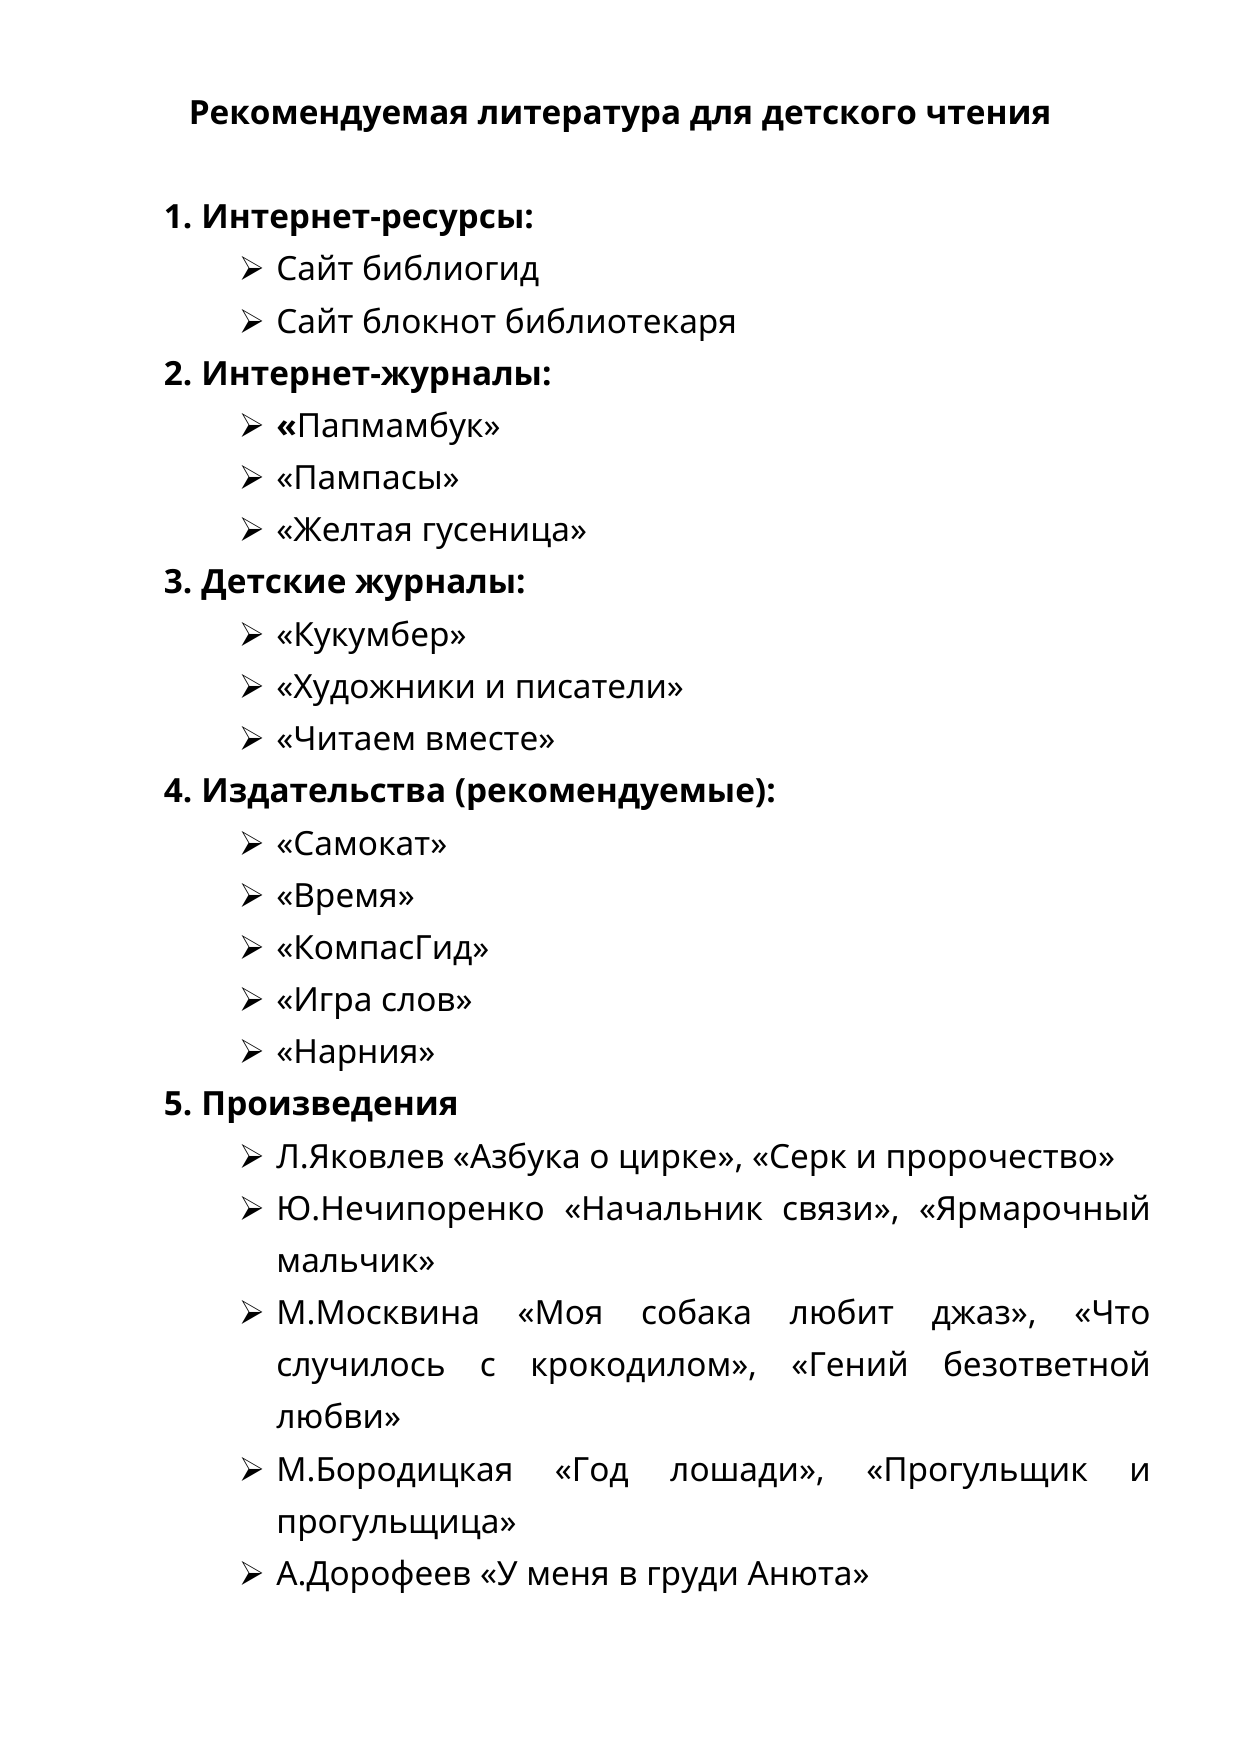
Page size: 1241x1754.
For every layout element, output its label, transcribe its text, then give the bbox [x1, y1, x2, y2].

list «Художники и писатели» [239, 663, 1152, 708]
list М.Москвина «Моя собака любит джаз», «Что случилось с крокодилом», «Гений безответной любви» [239, 1289, 1152, 1439]
list Л.Яковлев «Азбука о цирке», «Серк и пророчество» [239, 1132, 1152, 1178]
list «Кукумбер» [239, 611, 1152, 656]
list А.Дорофеев «У меня в груди Анюта» [239, 1550, 1152, 1595]
list Ю.Нечипоренко «Начальник связи», «Ярмарочный мальчик» [239, 1184, 1152, 1282]
list Сайт блокнот библиотекаря [239, 297, 1152, 343]
list М.Бородицкая «Год лошади», «Прогульщик и прогульщица» [239, 1446, 1152, 1543]
list Интернет-журналы: [164, 349, 1152, 395]
text Рекомендуемая литература для детского чтения [89, 89, 1152, 134]
list «Время» [239, 871, 1152, 917]
list «Желтая гусеница» [239, 506, 1152, 552]
list «КомпасГид» [239, 924, 1152, 969]
list «Самокат» [239, 819, 1152, 865]
list «Пампасы» [239, 454, 1152, 499]
list Издательства (рекомендуемые): [164, 767, 1152, 812]
list Произведения [164, 1080, 1152, 1126]
list «Читаем вместе» [239, 715, 1152, 760]
list «Нарния» [239, 1028, 1152, 1073]
list «Игра слов» [239, 976, 1152, 1021]
list Детские журналы: [164, 558, 1152, 604]
list Сайт библиогид [239, 245, 1152, 291]
list «Папмамбук» [239, 402, 1152, 447]
list Интернет-ресурсы: [164, 193, 1152, 238]
